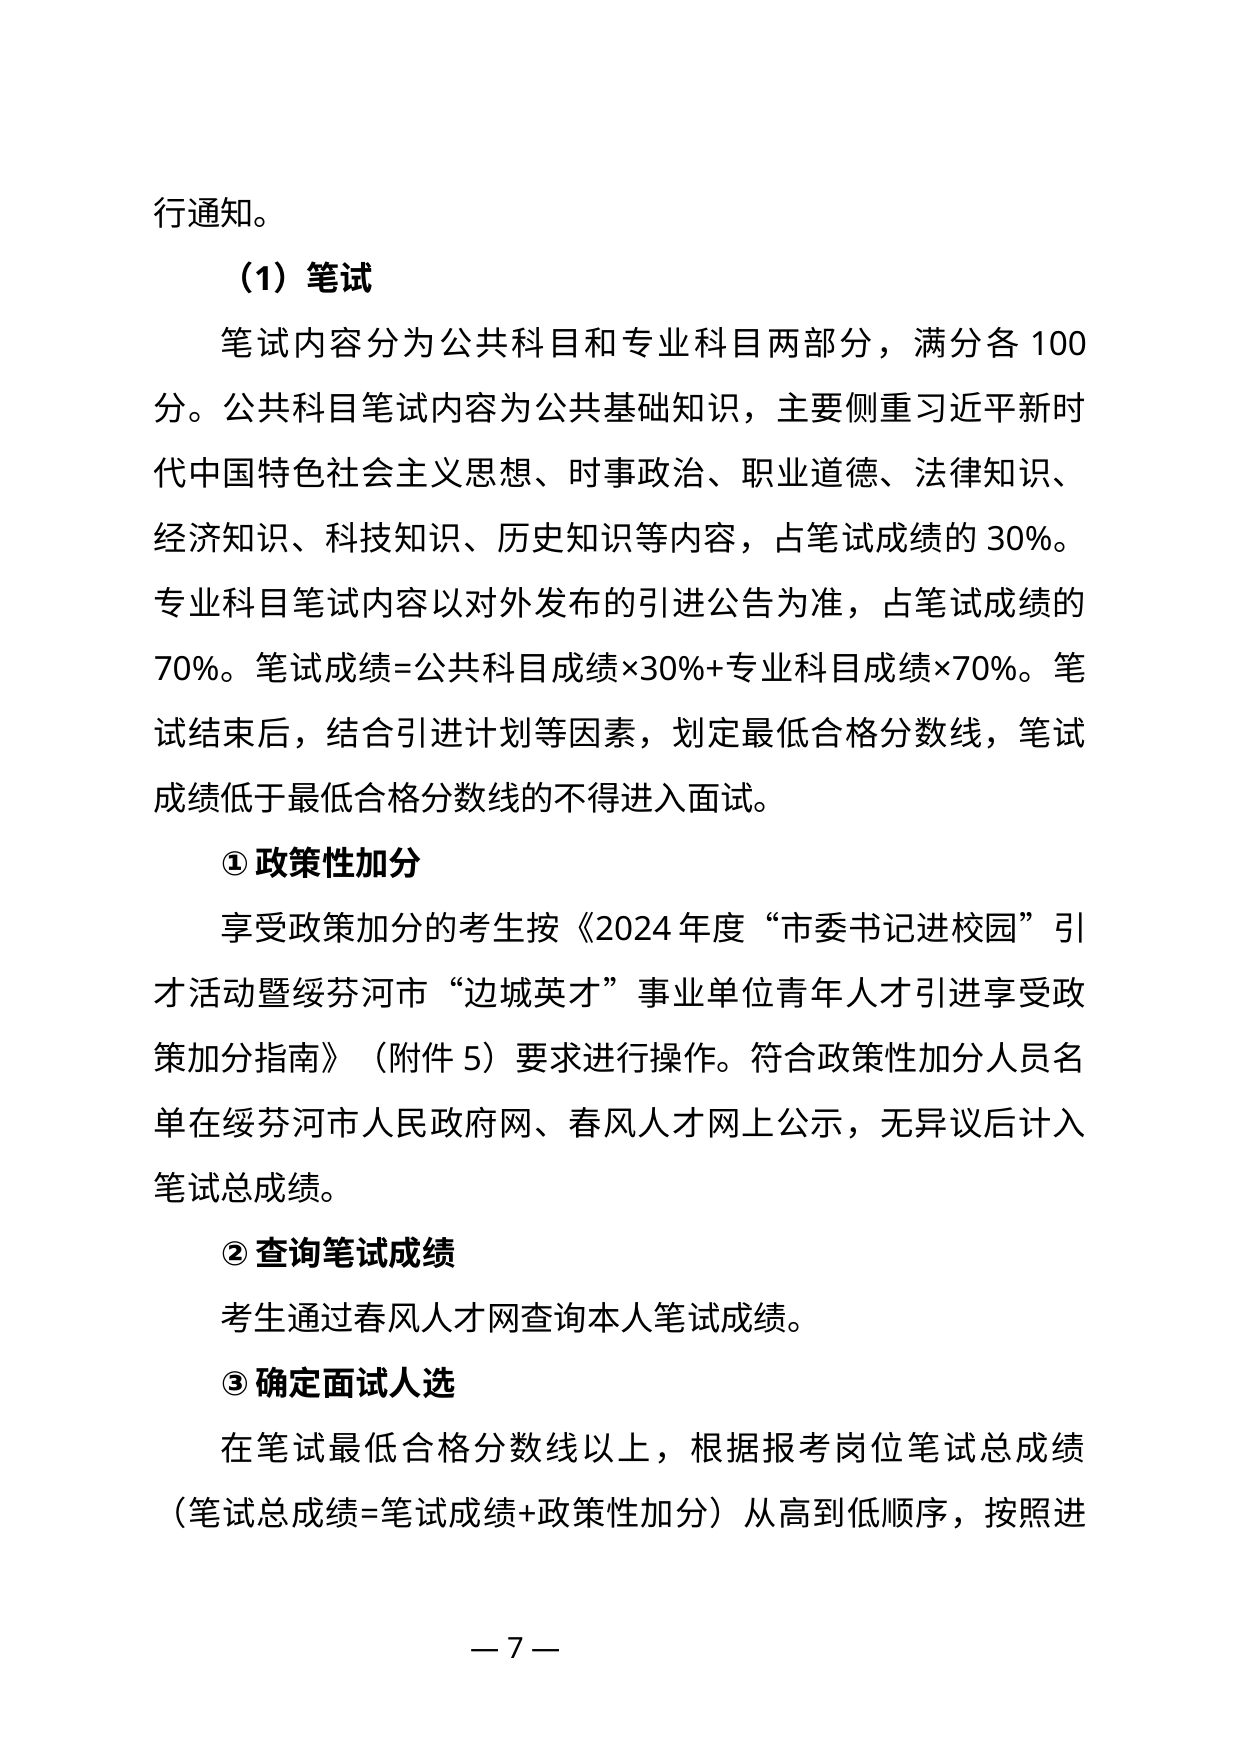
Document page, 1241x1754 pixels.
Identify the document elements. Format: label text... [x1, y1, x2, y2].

text ③确定面试人选 [153, 1348, 1087, 1413]
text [153, 178, 1087, 243]
text 考生通过春风人才网查询本人笔试成绩。 [153, 1283, 1087, 1348]
text ①政策性加分 [153, 828, 1087, 893]
text ②查询笔试成绩 [153, 1218, 1087, 1283]
text （1）笔试 [153, 243, 1087, 308]
text 笔试内容分为公共科目和专业科目两部分，满分各100分。公共科目笔试内容为公共基础知识，主要侧重习近平新时代中国特色社会主义思想、时事政治、职业道德、法律知识、经济知识、科技知识、历史知识等内容，占笔试成绩的30%。专业科目笔试内容以对外发布的引进公告为准，占笔试成绩的70%。笔试成绩=公共科目成绩×30%+专业科目成绩×70%。笔试结束后，结合引进计划等因素，划定最低合格分数线，笔试成绩低于最低合格分数线的不得进入面试。 [153, 308, 1087, 828]
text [153, 1413, 1087, 1543]
text 享受政策加分的考生按《2024年度“市委书记进校园”引才活动暨绥芬河市“边城英才”事业单位青年人才引进享受政策加分指南》（附件5）要求进行操作。符合政策性加分人员名单在绥芬河市人民政府网、春风人才网上公示，无异议后计入笔试总成绩。 [153, 893, 1087, 1218]
